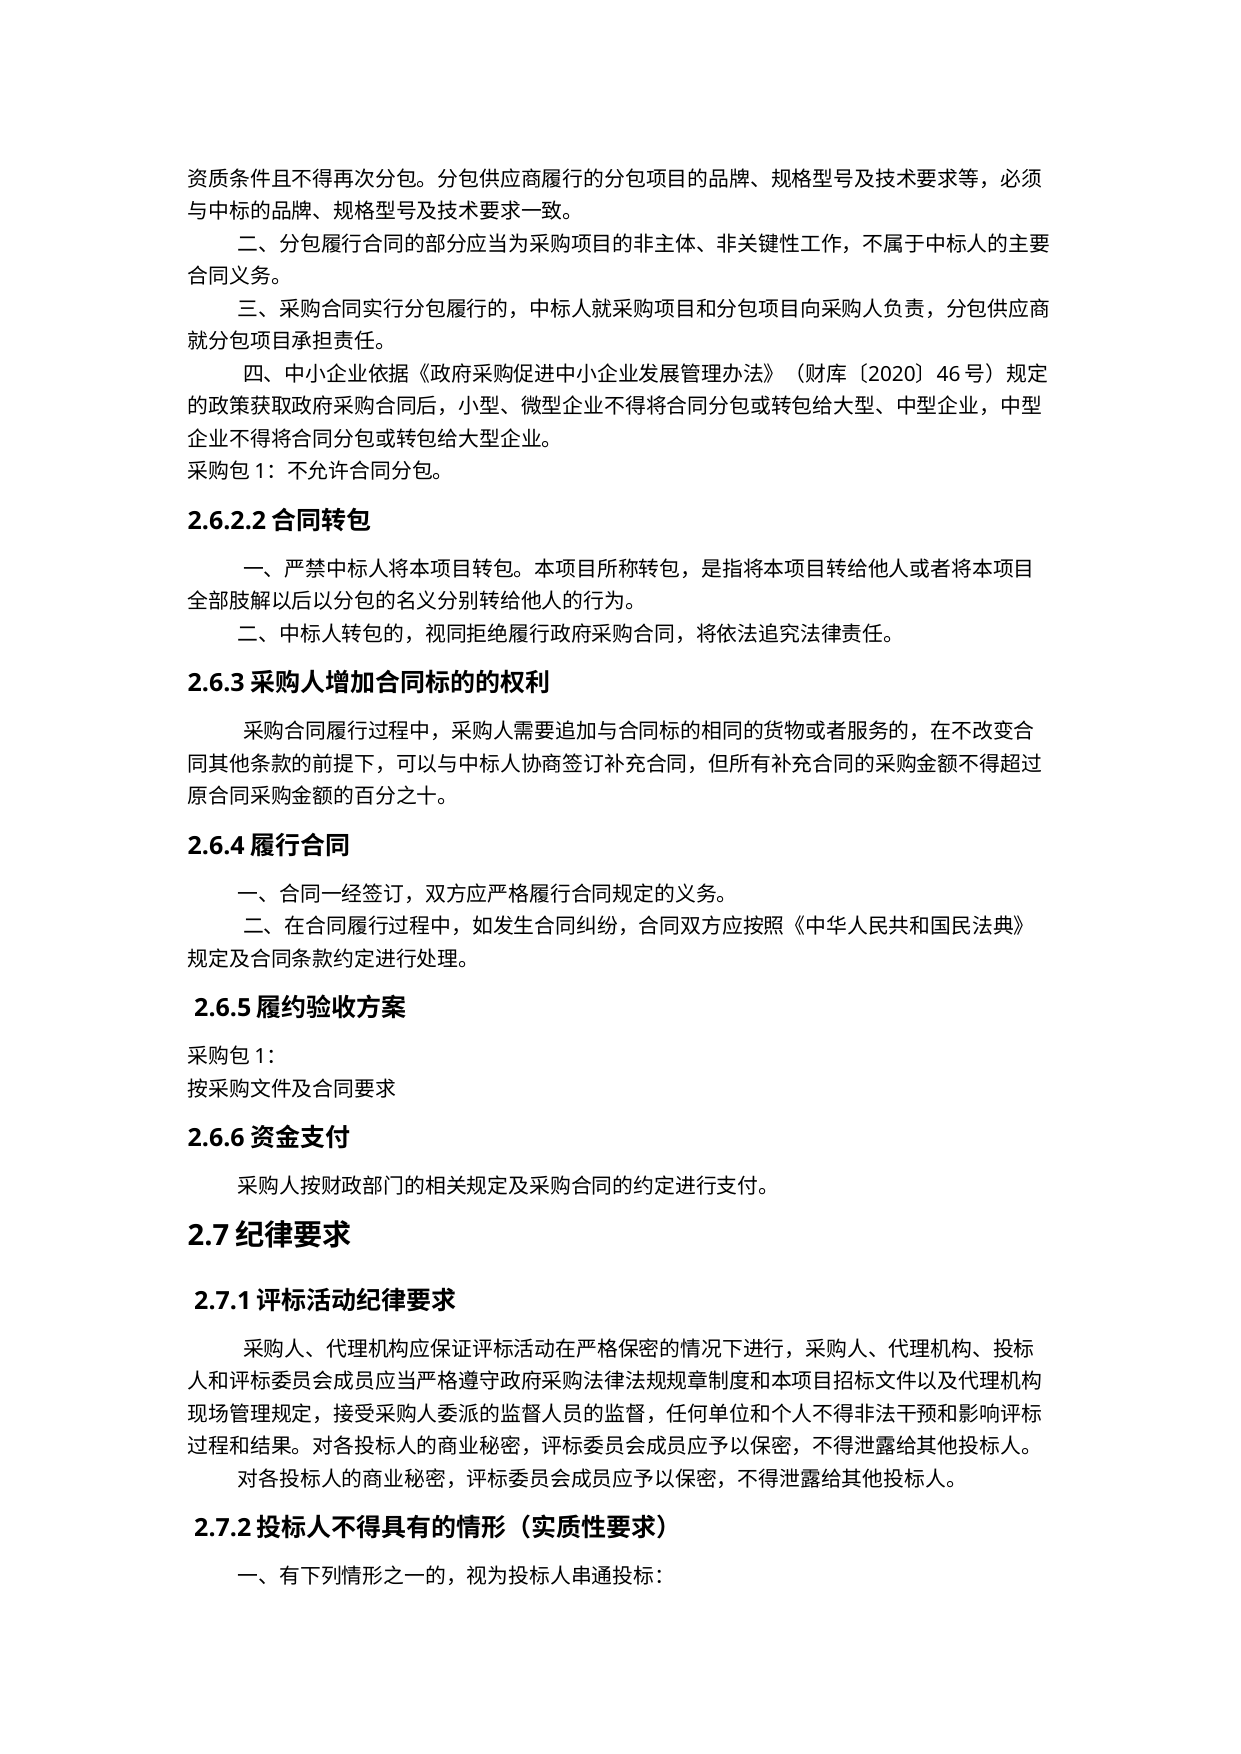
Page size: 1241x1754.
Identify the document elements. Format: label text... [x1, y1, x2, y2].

text 采购人按财政部门的相关规定及采购合同的约定进行支付。 [187, 1169, 1053, 1202]
text 二、中标人转包的，视同拒绝履行政府采购合同，将依法追究法律责任。 [187, 617, 1053, 649]
text 2.7.1评标活动纪律要求 [187, 1267, 1053, 1332]
text 一、严禁中标人将本项目转包。本项目所称转包，是指将本项目转给他人或者将本项目全部肢解以后以分包的名义分别转给他人的行为。 [187, 552, 1053, 617]
text 四、中小企业依据《政府采购促进中小企业发展管理办法》（财库〔2020〕46号）规定的政策获取政府采购合同后，小型、微型企业不得将合同分包或转包给大型、中型企业，中型企业不得将合同分包或转包给大型企业。 [187, 357, 1053, 454]
text 2.6.6资金支付 [187, 1104, 1053, 1169]
text 对各投标人的商业秘密，评标委员会成员应予以保密，不得泄露给其他投标人。 [187, 1462, 1053, 1494]
text 二、分包履行合同的部分应当为采购项目的非主体、非关键性工作，不属于中标人的主要合同义务。 [187, 227, 1053, 292]
text 采购人、代理机构应保证评标活动在严格保密的情况下进行，采购人、代理机构、投标人和评标委员会成员应当严格遵守政府采购法律法规规章制度和本项目招标文件以及代理机构现场管理规定，接受采购人委派的监督人员的监督，任何单位和个人不得非法干预和影响评标过程和结果。对各投标人的商业秘密，评标委员会成员应予以保密，不得泄露给其他投标人。 [187, 1332, 1053, 1462]
text 采购包1：不允许合同分包。 [187, 454, 1053, 487]
text 2.6.5履约验收方案 [187, 974, 1053, 1039]
text 2.6.3采购人增加合同标的的权利 [187, 649, 1053, 714]
text 按采购文件及合同要求 [187, 1072, 1053, 1104]
text 2.7纪律要求 [187, 1202, 1053, 1267]
text 2.6.2.2合同转包 [187, 487, 1053, 552]
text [187, 162, 1053, 227]
text 2.7.2投标人不得具有的情形（实质性要求） [187, 1494, 1053, 1559]
text 2.6.4履行合同 [187, 812, 1053, 877]
text 二、在合同履行过程中，如发生合同纠纷，合同双方应按照《中华人民共和国民法典》规定及合同条款约定进行处理。 [187, 909, 1053, 974]
text 采购包1： [187, 1039, 1053, 1072]
text 一、合同一经签订，双方应严格履行合同规定的义务。 [187, 877, 1053, 909]
text 采购合同履行过程中，采购人需要追加与合同标的相同的货物或者服务的，在不改变合同其他条款的前提下，可以与中标人协商签订补充合同，但所有补充合同的采购金额不得超过原合同采购金额的百分之十。 [187, 714, 1053, 812]
text 一、有下列情形之一的，视为投标人串通投标： [187, 1559, 1053, 1592]
text 三、采购合同实行分包履行的，中标人就采购项目和分包项目向采购人负责，分包供应商就分包项目承担责任。 [187, 292, 1053, 357]
